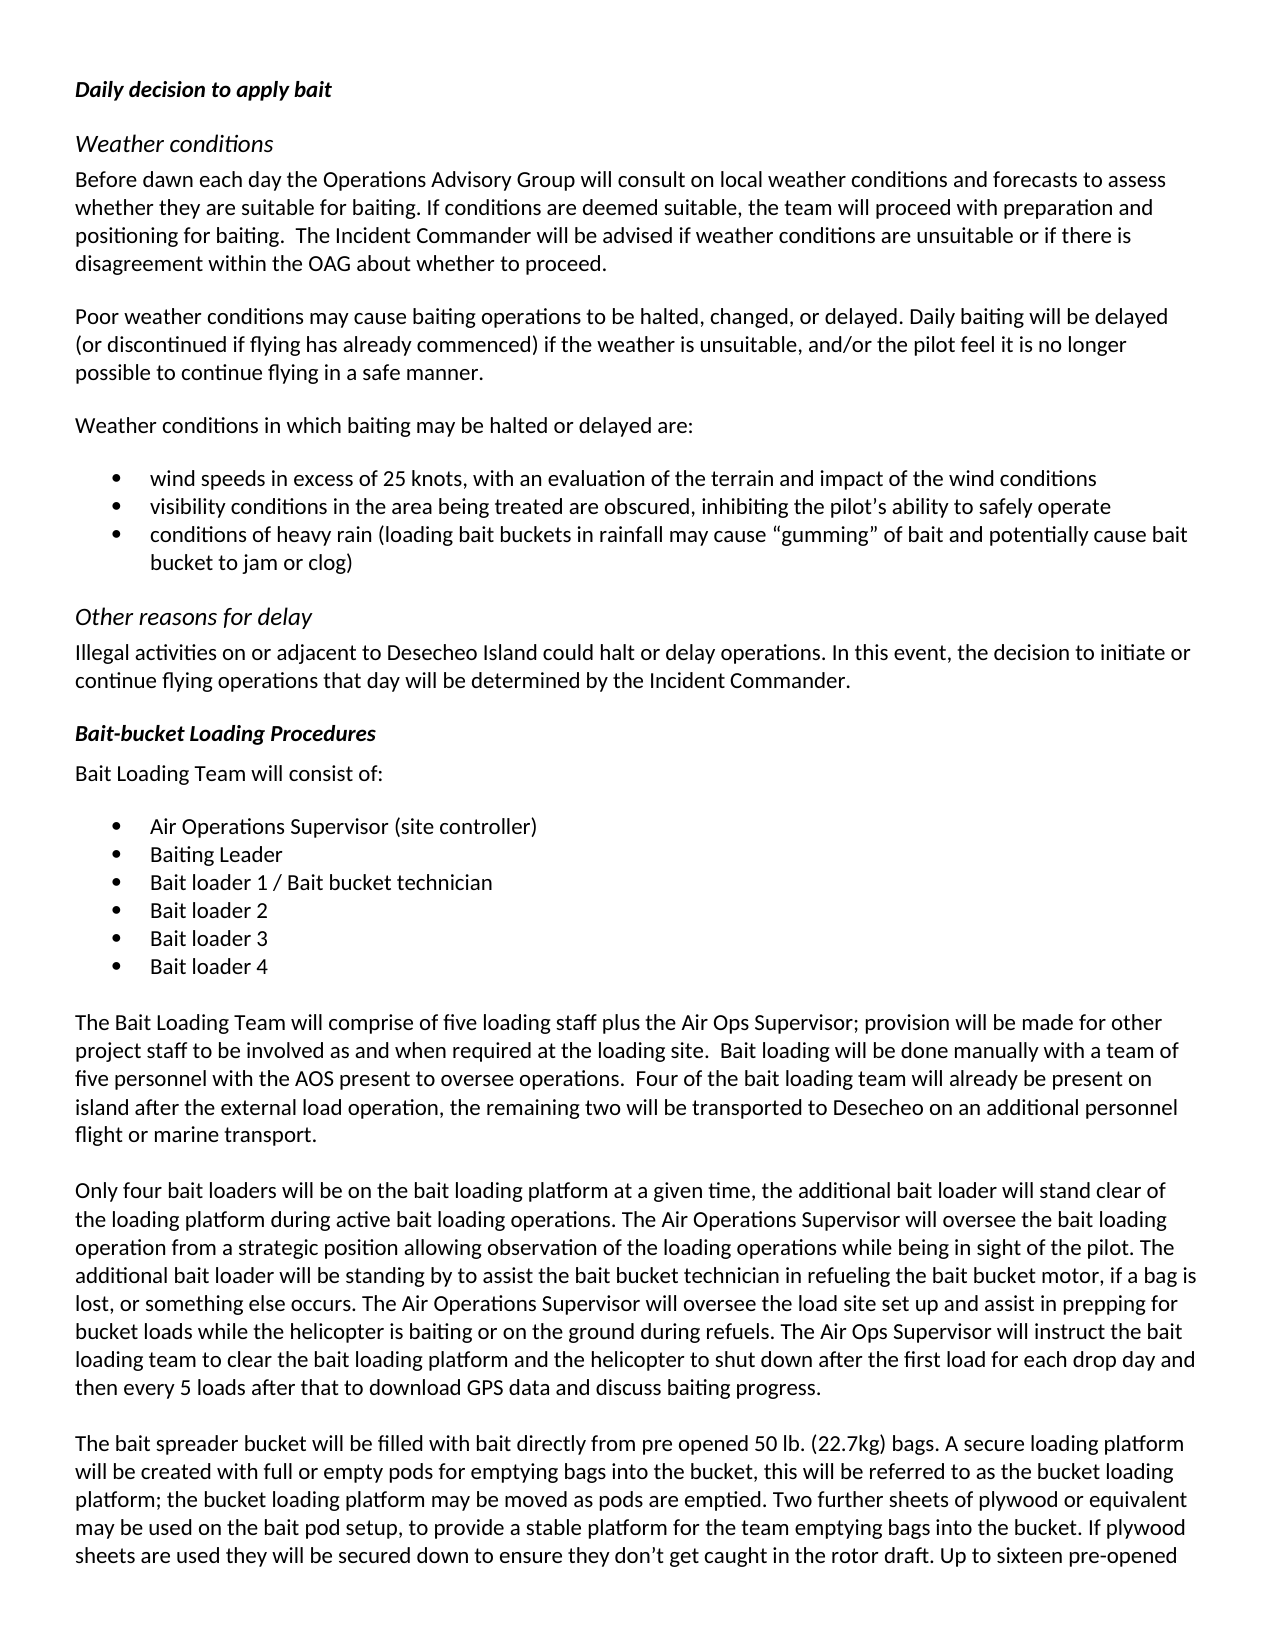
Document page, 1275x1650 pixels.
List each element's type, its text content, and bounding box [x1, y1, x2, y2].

list visibility conditions in the area being treated are obscured, inhibiting the pilot’s ability to safely operate [112, 492, 1200, 520]
list conditions of heavy rain (loading bait buckets in rainfall may cause “gumming” of bait and potentially cause bait bucket to jam or clog) [112, 520, 1200, 576]
list Bait loader 3 [112, 924, 1200, 952]
text Before dawn each day the Operations Advisory Group will consult on local weather conditions and forecasts to assess whether they are suitable for baiting. If conditions are deemed suitable, the team will proceed with preparation and positioning for baiting. The Incident Commander will be advised if weather conditions are unsuitable or if there is disagreement within the OAG about whether to proceed. [75, 165, 1200, 277]
subtitle Bait-bucket Loading Procedures [75, 719, 1200, 747]
list Bait loader 2 [112, 896, 1200, 924]
subtitle Daily decision to apply bait [75, 75, 1200, 103]
text Poor weather conditions may cause baiting operations to be halted, changed, or delayed. Daily baiting will be delayed (or discontinued if flying has already commenced) if the weather is unsuitable, and/or the pilot feel it is no longer possible to continue flying in a safe manner. [75, 302, 1200, 386]
list Air Operations Supervisor (site controller) [112, 812, 1200, 840]
list Bait loader 1 / Bait bucket technician [112, 868, 1200, 896]
text Bait Loading Team will consist of: [75, 759, 1200, 787]
list Bait loader 4 [112, 952, 1200, 981]
subtitle Weather conditions [75, 128, 1200, 158]
list Baiting Leader [112, 840, 1200, 868]
text The Bait Loading Team will comprise of five loading staff plus the Air Ops Supervisor; provision will be made for other project staff to be involved as and when required at the loading site. Bait loading will be done manually with a team of five personnel with the AOS present to oversee operations. Four of the bait loading team will already be present on island after the external load operation, the remaining two will be transported to Desecheo on an additional personnel flight or marine transport. [75, 1008, 1200, 1149]
list wind speeds in excess of 25 knots, with an evaluation of the terrain and impact of the wind conditions [112, 464, 1200, 492]
text Weather conditions in which baiting may be halted or delayed are: [75, 411, 1200, 439]
subtitle Other reasons for delay [75, 601, 1200, 632]
text Illegal activities on or adjacent to Desecheo Island could halt or delay operations. In this event, the decision to initiate or continue flying operations that day will be determined by the Incident Commander. [75, 638, 1200, 694]
text Only four bait loaders will be on the bait loading platform at a given time, the additional bait loader will stand clear of the loading platform during active bait loading operations. The Air Operations Supervisor will oversee the bait loading operation from a strategic position allowing observation of the loading operations while being in sight of the pilot. The additional bait loader will be standing by to assist the bait bucket technician in refueling the bait bucket motor, if a bag is lost, or something else occurs. The Air Operations Supervisor will oversee the load site set up and assist in prepping for bucket loads while the helicopter is baiting or on the ground during refuels. The Air Ops Supervisor will instruct the bait loading team to clear the bait loading platform and the helicopter to shut down after the first load for each drop day and then every 5 loads after that to download GPS data and discuss baiting progress. [75, 1177, 1200, 1401]
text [75, 1429, 1200, 1569]
